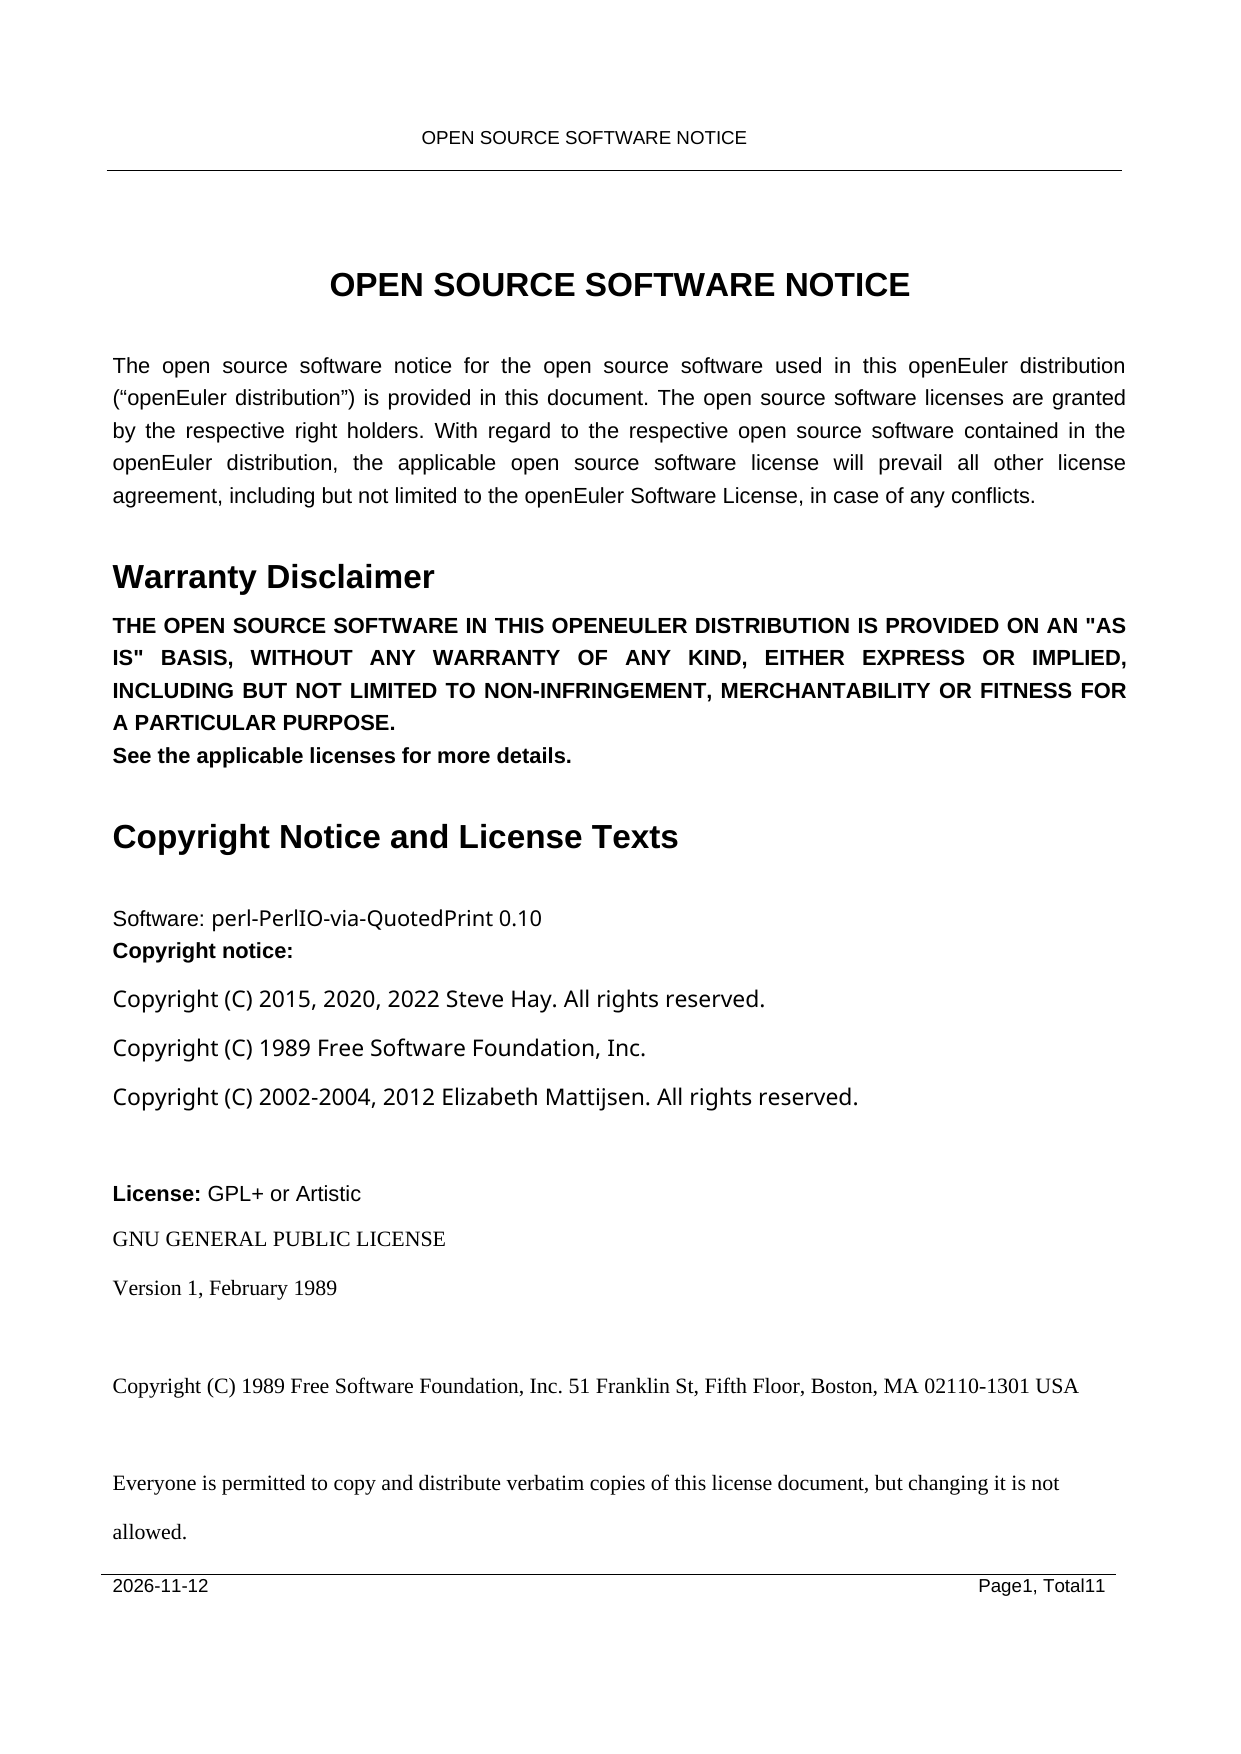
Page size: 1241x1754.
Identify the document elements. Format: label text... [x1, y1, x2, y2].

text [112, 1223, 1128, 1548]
text THE OPEN SOURCE SOFTWARE IN THIS OPENEULER DISTRIBUTION IS PROVIDED ON AN "AS IS" BASIS, WITHOUT ANY WARRANTY OF ANY KIND, EITHER EXPRESS OR IMPLIED, INCLUDING BUT NOT LIMITED TO NON-INFRINGEMENT, MERCHANTABILITY OR FITNESS FOR A PARTICULAR PURPOSE. See the applicable licenses for more details. [112, 609, 1128, 771]
text The open source software notice for the open source software used in this openEuler distribution (“openEuler distribution”) is provided in this document. The open source software licenses are granted by the respective right holders. With regard to the respective open source software contained in the openEuler distribution, the applicable open source software license will prevail all other license agreement, including but not limited to the openEuler Software License, in case of any conflicts. [112, 349, 1128, 511]
text License: GPL+ or Artistic [112, 1178, 1128, 1210]
text Warranty Disclaimer [112, 544, 1128, 609]
text Software: perl-PerlIO-via-QuotedPrint 0.10 [112, 901, 1128, 934]
text Copyright notice: Copyright (C) 2015, 2020, 2022 Steve Hay. All rights reserved. Copyright (C) 1989 Free Software Foundation, Inc. Copyright (C) 2002-2004, 2012 Elizabeth Mattijsen. All rights reserved. [112, 934, 1128, 1161]
text Copyright Notice and License Texts [112, 804, 1128, 869]
text OPEN SOURCE SOFTWARE NOTICE [112, 251, 1128, 316]
